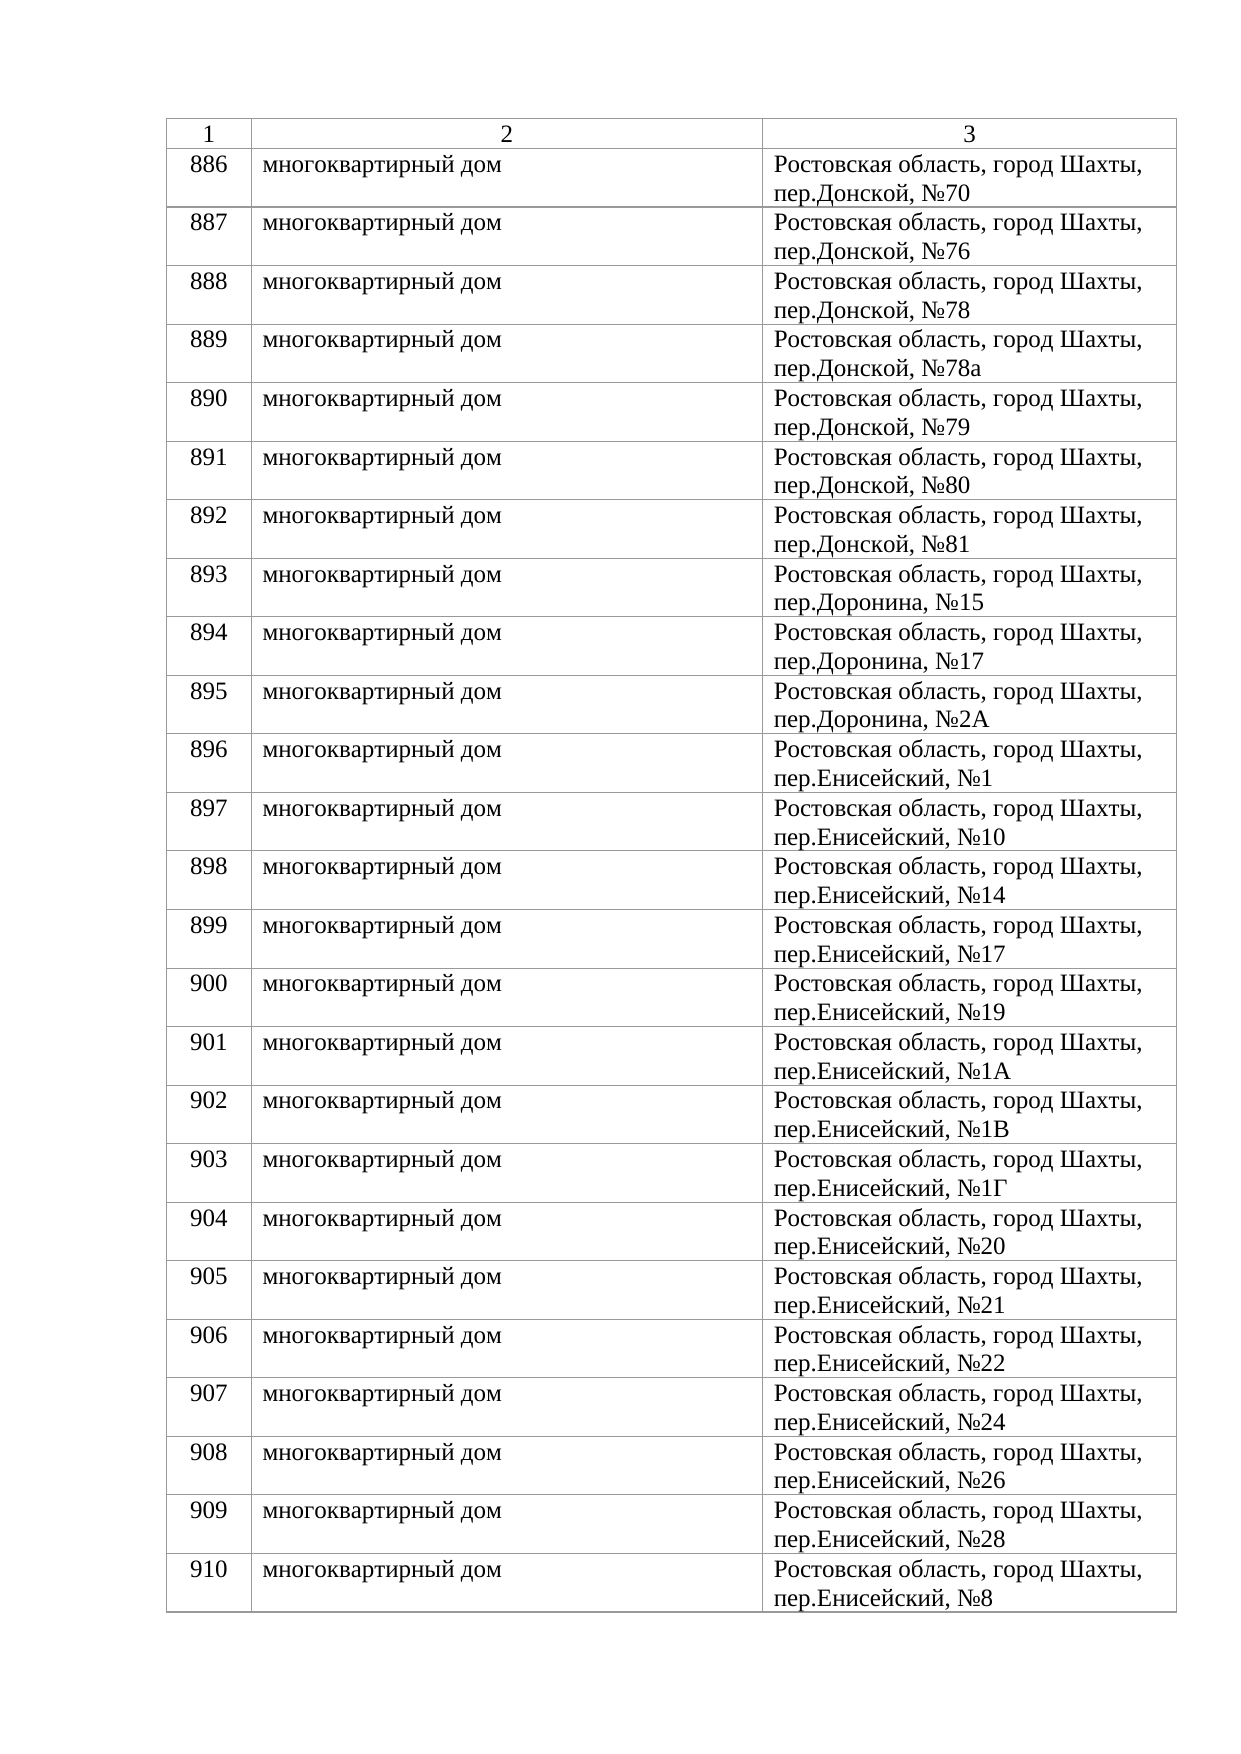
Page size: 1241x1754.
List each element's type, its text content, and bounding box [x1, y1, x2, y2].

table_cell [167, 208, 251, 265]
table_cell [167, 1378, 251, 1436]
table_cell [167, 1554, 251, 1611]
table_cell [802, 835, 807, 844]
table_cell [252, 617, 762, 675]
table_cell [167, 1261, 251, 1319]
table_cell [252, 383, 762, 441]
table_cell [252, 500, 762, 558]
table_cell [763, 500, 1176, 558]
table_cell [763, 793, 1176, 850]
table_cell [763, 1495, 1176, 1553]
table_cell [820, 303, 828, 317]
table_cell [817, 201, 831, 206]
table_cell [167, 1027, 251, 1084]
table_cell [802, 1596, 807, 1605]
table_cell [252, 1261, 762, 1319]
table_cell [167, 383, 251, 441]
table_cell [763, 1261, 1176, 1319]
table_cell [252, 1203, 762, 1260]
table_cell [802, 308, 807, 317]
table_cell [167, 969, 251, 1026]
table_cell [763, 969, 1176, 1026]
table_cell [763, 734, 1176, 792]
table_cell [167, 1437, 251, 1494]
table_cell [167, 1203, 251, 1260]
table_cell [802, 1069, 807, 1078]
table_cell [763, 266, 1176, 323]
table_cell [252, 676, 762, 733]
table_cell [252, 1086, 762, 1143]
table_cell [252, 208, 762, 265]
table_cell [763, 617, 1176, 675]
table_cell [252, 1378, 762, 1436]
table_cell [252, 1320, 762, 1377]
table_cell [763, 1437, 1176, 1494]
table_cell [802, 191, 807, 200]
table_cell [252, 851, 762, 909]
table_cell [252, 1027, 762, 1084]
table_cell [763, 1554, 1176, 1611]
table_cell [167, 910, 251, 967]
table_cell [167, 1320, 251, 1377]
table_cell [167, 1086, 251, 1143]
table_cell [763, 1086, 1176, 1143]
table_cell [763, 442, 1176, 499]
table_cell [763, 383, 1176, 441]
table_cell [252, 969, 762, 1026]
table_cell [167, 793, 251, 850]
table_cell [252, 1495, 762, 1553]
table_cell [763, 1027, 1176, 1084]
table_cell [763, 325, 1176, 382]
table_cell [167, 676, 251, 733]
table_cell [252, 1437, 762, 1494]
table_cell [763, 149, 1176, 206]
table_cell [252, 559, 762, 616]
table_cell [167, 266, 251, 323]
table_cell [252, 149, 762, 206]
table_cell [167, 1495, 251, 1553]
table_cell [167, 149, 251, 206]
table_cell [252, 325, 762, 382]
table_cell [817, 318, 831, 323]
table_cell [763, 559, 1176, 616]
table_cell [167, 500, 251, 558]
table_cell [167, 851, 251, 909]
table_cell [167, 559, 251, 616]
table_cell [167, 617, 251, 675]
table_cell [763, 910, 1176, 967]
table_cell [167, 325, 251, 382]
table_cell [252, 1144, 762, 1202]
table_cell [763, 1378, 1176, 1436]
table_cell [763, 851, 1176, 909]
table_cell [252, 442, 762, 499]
table_header 3 [763, 119, 1176, 148]
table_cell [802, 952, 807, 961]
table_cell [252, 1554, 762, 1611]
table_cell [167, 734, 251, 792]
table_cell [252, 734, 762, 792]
table_header 1 [167, 119, 251, 148]
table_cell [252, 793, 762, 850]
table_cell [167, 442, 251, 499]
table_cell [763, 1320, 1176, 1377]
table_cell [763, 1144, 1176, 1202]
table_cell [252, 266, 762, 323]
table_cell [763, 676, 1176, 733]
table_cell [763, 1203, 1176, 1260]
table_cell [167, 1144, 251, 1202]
table_header 2 [252, 119, 762, 148]
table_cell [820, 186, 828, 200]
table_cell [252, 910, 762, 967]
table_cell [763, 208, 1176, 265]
